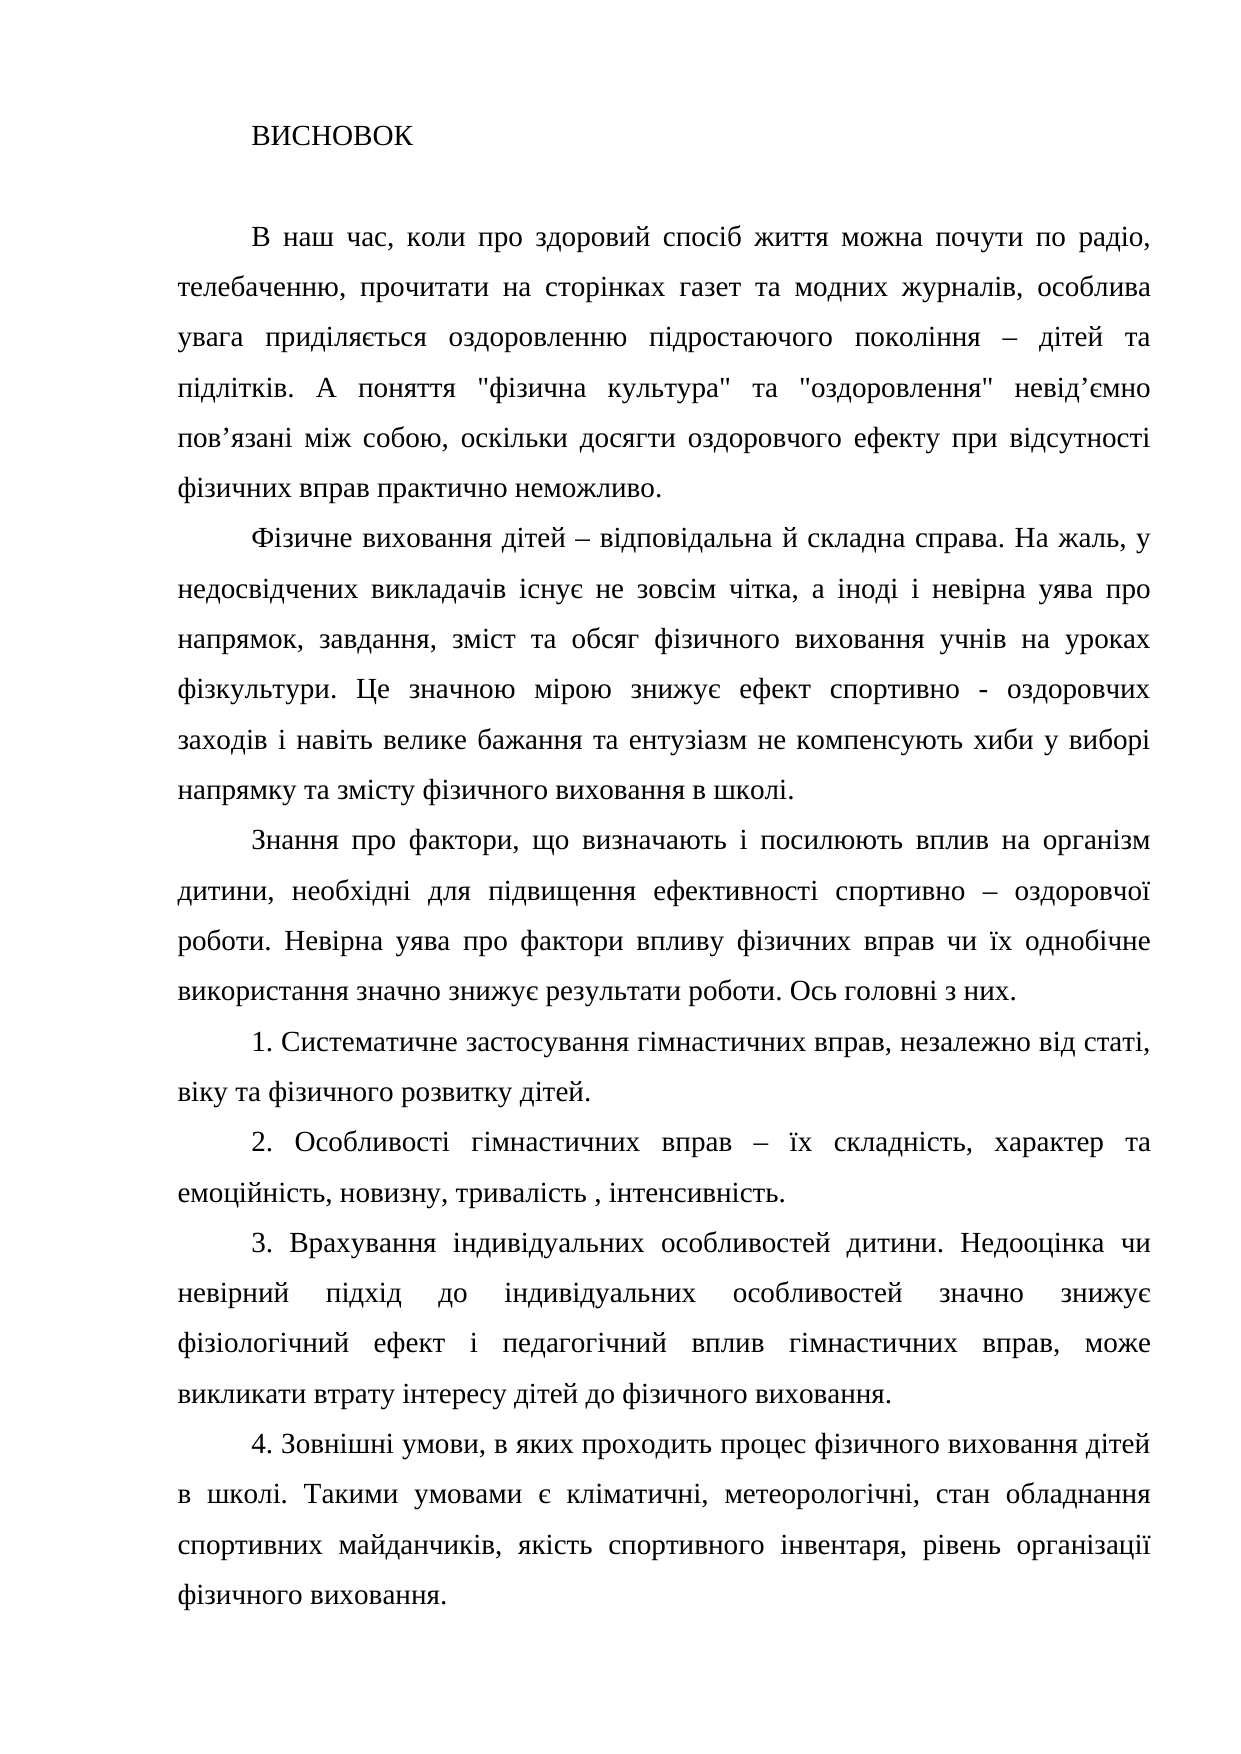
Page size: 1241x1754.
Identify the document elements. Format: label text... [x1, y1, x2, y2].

text В наш час, коли про здоровий спосіб життя можна почути по радіо, телебаченню, прочитати на сторінках газет та модних журналів, особлива увага приділяється оздоровленню підростаючого покоління – дітей та підлітків. А поняття "фізична культура" та "оздоровлення" невід’ємно пов’язані між собою, оскільки досягти оздоровчого ефекту при відсутності фізичних вправ практично неможливо. [177, 219, 1152, 504]
text 1. Систематичне застосування гімнастичних вправ, незалежно від статі, віку та фізичного розвитку дітей. [177, 1024, 1152, 1108]
text Знання про фактори, що визначають і посилюють вплив на організм дитини, необхідні для підвищення ефективності спортивно – оздоровчої роботи. Невірна уява про фактори впливу фізичних вправ чи їх однобічне використання значно знижує результати роботи. Ось головні з них. [177, 822, 1152, 1007]
text 2. Особливості гімнастичних вправ – їх складність, характер та емоційність, новизну, тривалість , інтенсивність. [177, 1124, 1152, 1208]
text 4. Зовнішні умови, в яких проходить процес фізичного виховання дітей в школі. Такими умовами є кліматичні, метеорологічні, стан обладнання спортивних майданчиків, якість спортивного інвентаря, рівень організації фізичного виховання. [177, 1426, 1152, 1611]
text Фізичне виховання дітей – відповідальна й складна справа. На жаль, у недосвідчених викладачів існує не зовсім чітка, а іноді і невірна уява про напрямок, завдання, зміст та обсяг фізичного виховання учнів на уроках фізкультури. Це значною мірою знижує ефект спортивно - оздоровчих заходів і навіть велике бажання та ентузіазм не компенсують хиби у виборі напрямку та змісту фізичного виховання в школі. [177, 521, 1152, 806]
text ВИСНОВОК [177, 118, 1152, 152]
text 3. Врахування індивідуальних особливостей дитини. Недооцінка чи невірний підхід до індивідуальних особливостей значно знижує фізіологічний ефект і педагогічний вплив гімнастичних вправ, може викликати втрату інтересу дітей до фізичного виховання. [177, 1225, 1152, 1409]
